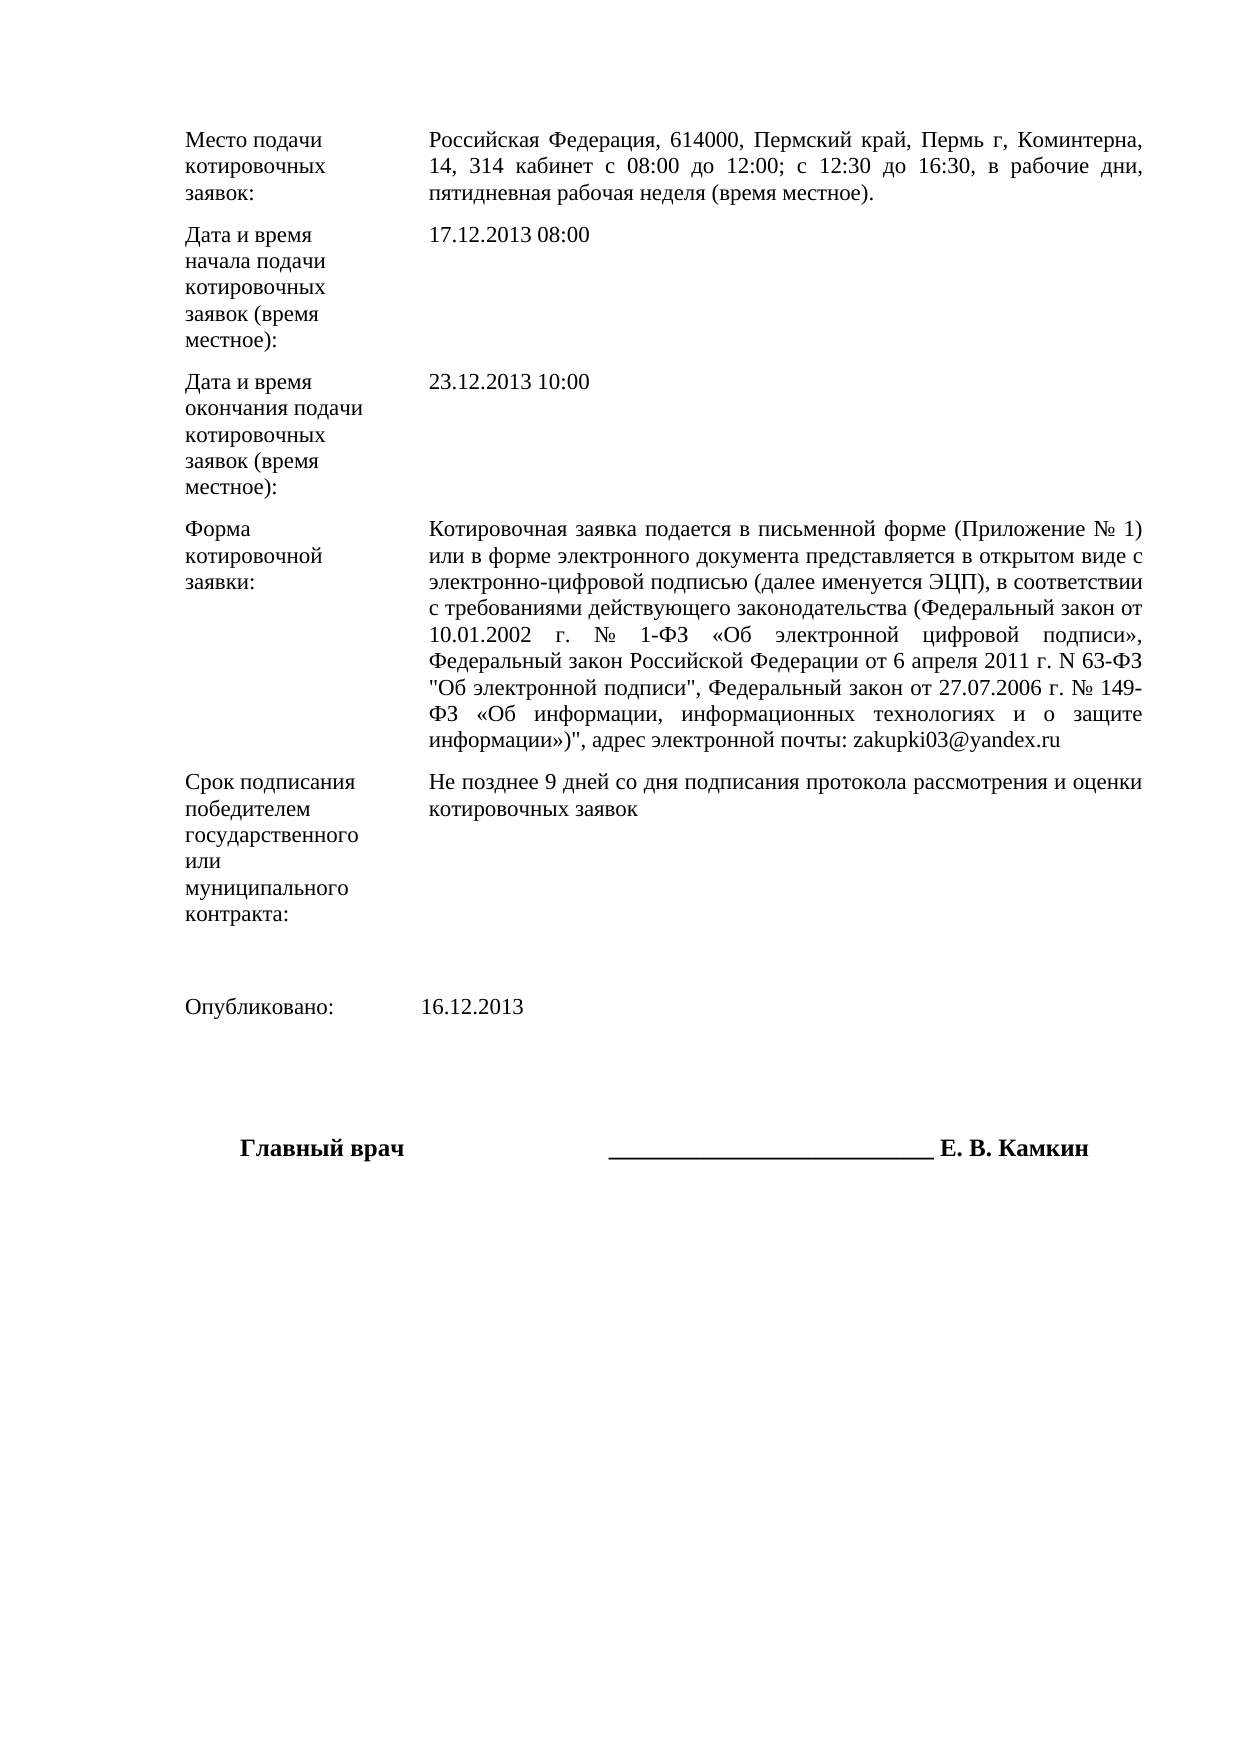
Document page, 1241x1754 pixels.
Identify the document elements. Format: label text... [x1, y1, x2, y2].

text Главный врач __________________________ Е. В. Камкин [177, 1133, 1152, 1162]
table_cell Дата и время окончания подачи котировочных заявок (время местное): [177, 360, 421, 508]
table_cell Котировочная заявка подается в письменной форме (Приложение № 1) или в форме электронного документа представляется в открытом виде с электронно-цифровой подписью (далее именуется ЭЦП), в соответствии с требованиями действующего законодательства (Федеральный закон от 10.01.2002 г. № 1-ФЗ «Об электронной цифровой подписи», Федеральный закон Российской Федерации от 6 апреля 2011 г. N 63-ФЗ "Об электронной подписи", Федеральный закон от 27.07.2006 г. № 149-ФЗ «Об информации, информационных технологиях и о защите информации»)", адрес электронной почты: zakupki03@yandex.ru [421, 508, 1152, 760]
table_cell Не позднее 9 дней со дня подписания протокола рассмотрения и оценки котировочных заявок [421, 760, 1152, 934]
table_header Место подачи котировочных заявок: [177, 118, 421, 213]
table_cell Срок подписания победителем государственного или муниципального контракта: [177, 760, 421, 934]
table_header Российская Федерация, 614000, Пермский край, Пермь г, Коминтерна, 14, 314 кабинет с 08:00 до 12:00; с 12:30 до 16:30, в рабочие дни, пятидневная рабочая неделя (время местное). [421, 118, 1152, 213]
table_header 16.12.2013 [421, 986, 1152, 1027]
table_cell 17.12.2013 08:00 [421, 213, 1152, 360]
table_cell 23.12.2013 10:00 [421, 360, 1152, 508]
table_cell Форма котировочной заявки: [177, 508, 421, 760]
table_cell Дата и время начала подачи котировочных заявок (время местное): [177, 213, 421, 360]
table_header Опубликовано: [177, 986, 421, 1027]
